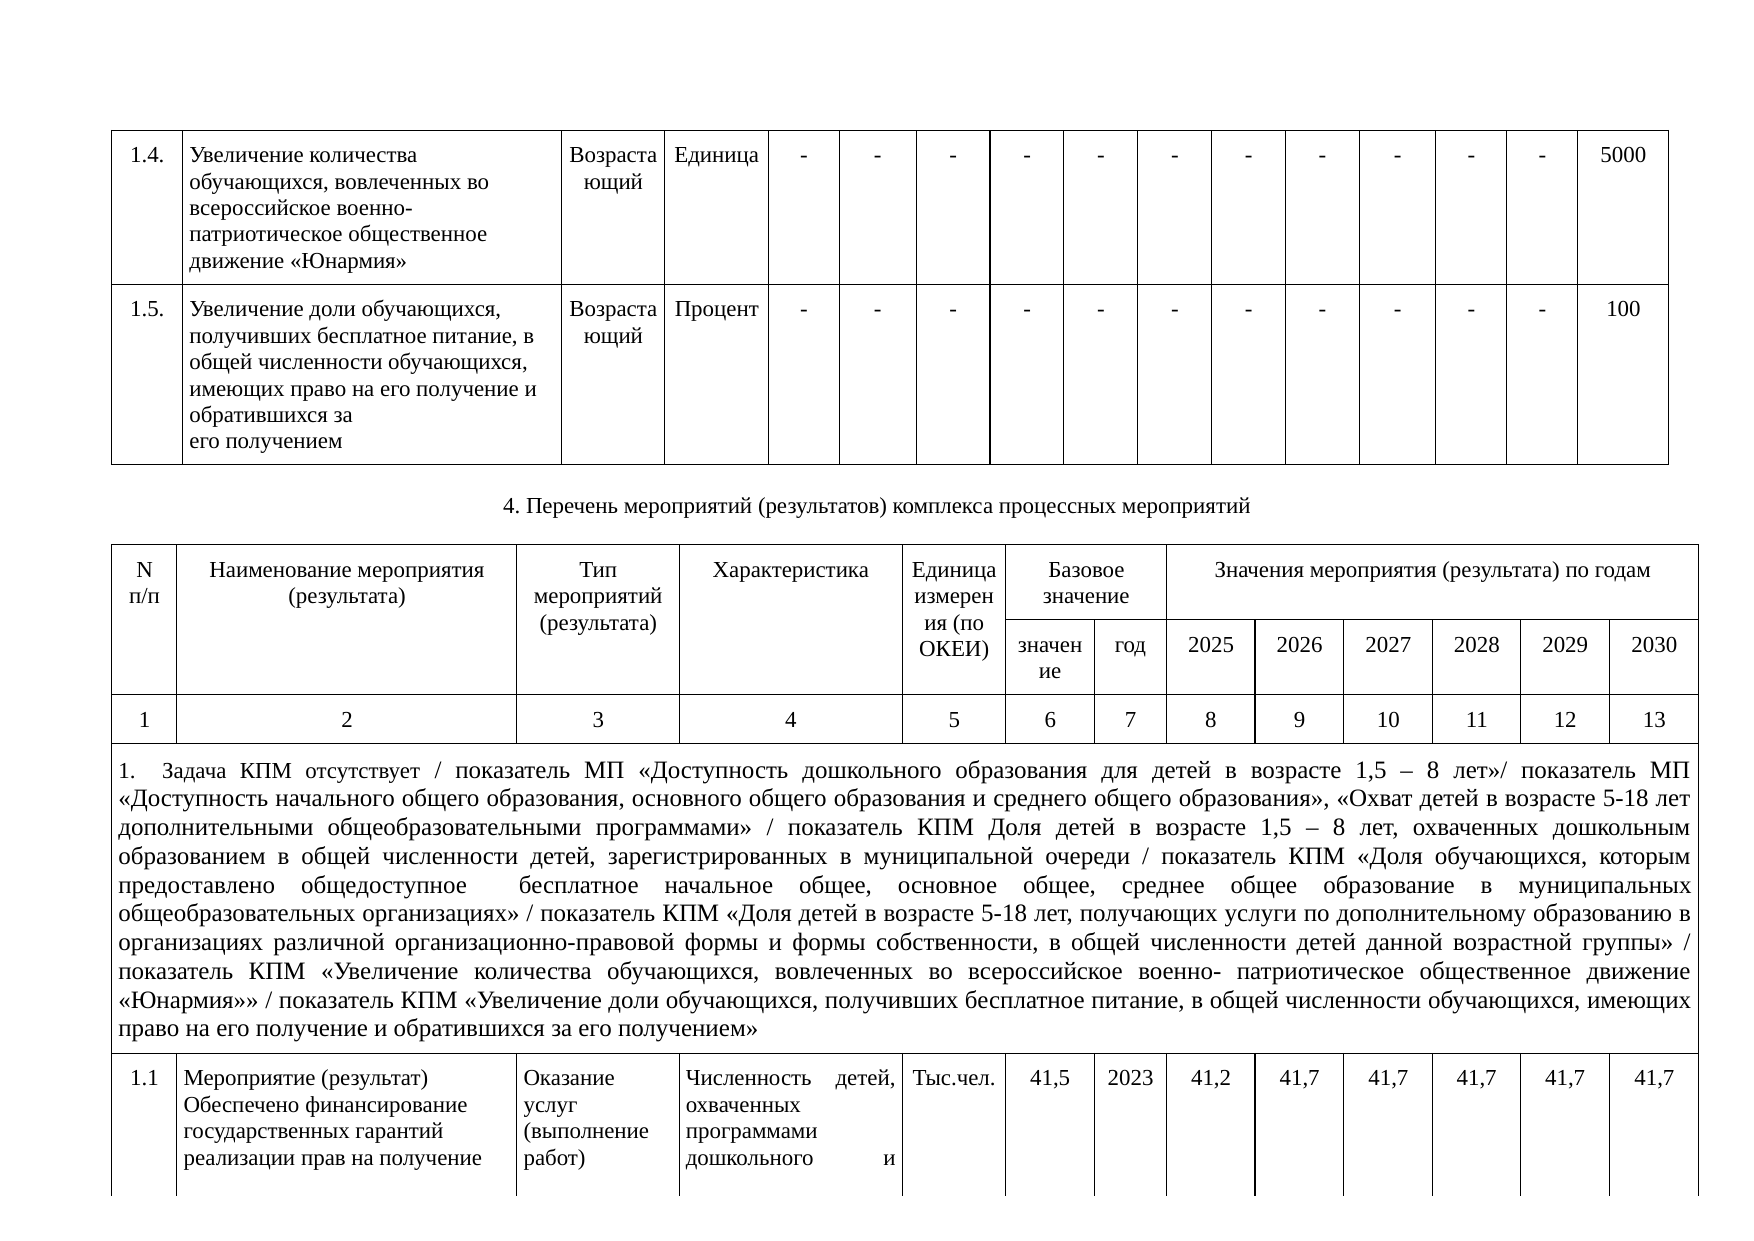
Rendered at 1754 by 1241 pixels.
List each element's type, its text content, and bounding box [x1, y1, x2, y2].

table_cell 8 [1167, 695, 1254, 743]
table_cell Возрастающий [562, 285, 664, 464]
table_cell Единица [665, 131, 768, 284]
table_cell 2026 [1256, 620, 1343, 694]
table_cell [680, 1054, 902, 1196]
table_cell - [1436, 131, 1506, 284]
table_cell - [1507, 131, 1577, 284]
table_cell - [840, 131, 916, 284]
table_cell 41,7 [1344, 1054, 1432, 1196]
text 4. Перечень мероприятий (результатов) комплекса процессных мероприятий [118, 492, 1636, 518]
table_cell год [1095, 620, 1166, 694]
table_cell 1.1 [112, 1054, 176, 1196]
table_header Единица измерения (по ОКЕИ) [903, 545, 1005, 694]
table_cell - [1064, 131, 1137, 284]
table_cell - [840, 285, 916, 464]
table_cell 2029 [1521, 620, 1609, 694]
table_cell 4 [680, 695, 902, 743]
table_header Наименование мероприятия (результата) [177, 545, 516, 694]
table_cell - [1064, 285, 1137, 464]
table_cell Процент [665, 285, 768, 464]
table_cell 5 [903, 695, 1005, 743]
table_cell 41,7 [1521, 1054, 1609, 1196]
table_cell 2030 [1610, 620, 1698, 694]
table_cell - [1286, 285, 1359, 464]
table_cell - [1436, 285, 1506, 464]
table_cell 41,2 [1167, 1054, 1254, 1196]
table_cell 2028 [1433, 620, 1520, 694]
table_cell 2 [177, 695, 516, 743]
table_cell - [1212, 285, 1285, 464]
table_cell 1.4. [112, 131, 182, 284]
table_header Базовое значение [1006, 545, 1166, 619]
table_cell 41,5 [1006, 1054, 1094, 1196]
table_header Значения мероприятия (результата) по годам [1167, 545, 1698, 619]
table_cell 2027 [1344, 620, 1432, 694]
table_cell 1 [112, 695, 176, 743]
table_cell - [1138, 285, 1211, 464]
table_cell 6 [1006, 695, 1094, 743]
table_cell - [769, 131, 839, 284]
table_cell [517, 1054, 679, 1196]
table_cell - [1212, 131, 1285, 284]
table_cell Тыс.чел. [903, 1054, 1005, 1196]
table_header Тип мероприятий (результата) [517, 545, 679, 694]
table_cell 5000 [1578, 131, 1668, 284]
table_cell значение [1006, 620, 1094, 694]
table_cell Возрастающий [562, 131, 664, 284]
table_cell - [917, 131, 989, 284]
table_cell 1.5. [112, 285, 182, 464]
table_cell 2023 [1095, 1054, 1166, 1196]
table_cell - [769, 285, 839, 464]
table_cell - [1138, 131, 1211, 284]
table_cell 12 [1521, 695, 1609, 743]
table_cell - [1507, 285, 1577, 464]
table_cell 41,7 [1256, 1054, 1343, 1196]
table_cell 100 [1578, 285, 1668, 464]
table_cell 10 [1344, 695, 1432, 743]
table_header Характеристика [680, 545, 902, 694]
table_cell 7 [1095, 695, 1166, 743]
table_cell - [1360, 285, 1435, 464]
table_cell 13 [1610, 695, 1698, 743]
table_cell - [991, 285, 1063, 464]
table_cell 9 [1256, 695, 1343, 743]
table_cell 41,7 [1610, 1054, 1698, 1196]
table_cell - [1286, 131, 1359, 284]
table_cell 41,7 [1433, 1054, 1520, 1196]
table_cell - [1360, 131, 1435, 284]
table_cell Увеличение доли обучающихся, получивших бесплатное питание, в общей численности обучающихся, имеющих право на его получение и обратившихся за его получением [183, 285, 561, 464]
table_cell - [991, 131, 1063, 284]
table_cell 2025 [1167, 620, 1254, 694]
table_cell Увеличение количества обучающихся, вовлеченных во всероссийское военно- патриотическое общественное движение «Юнармия» [183, 131, 561, 284]
table_header N п/п [112, 545, 176, 694]
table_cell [177, 1054, 516, 1196]
table_cell 1. Задача КПМ отсутствует / показатель МП «Доступность дошкольного образования для детей в возрасте 1,5 – 8 лет»/ показатель МП «Доступность начального общего образования, основного общего образования и среднего общего образования», «Охват детей в возрасте 5-18 лет дополнительными общеобразовательными программами» / показатель КПМ Доля детей в возрасте 1,5 – 8 лет, охваченных дошкольным образованием в общей численности детей, зарегистрированных в муниципальной очереди / показатель КПМ «Доля обучающихся, которым предоставлено общедоступное бесплатное начальное общее, основное общее, среднее общее образование в муниципальных общеобразовательных организациях» / показатель КПМ «Доля детей в возрасте 5-18 лет, получающих услуги по дополнительному образованию в организациях различной организационно-правовой формы и формы собственности, в общей численности детей данной возрастной группы» / показатель КПМ «Увеличение количества обучающихся, вовлеченных во всероссийское военно- патриотическое общественное движение «Юнармия»» / показатель КПМ «Увеличение доли обучающихся, получивших бесплатное питание, в общей численности обучающихся, имеющих право на его получение и обратившихся за его получением» [112, 744, 1698, 1053]
table_cell 3 [517, 695, 679, 743]
table_cell - [917, 285, 989, 464]
table_cell 11 [1433, 695, 1520, 743]
